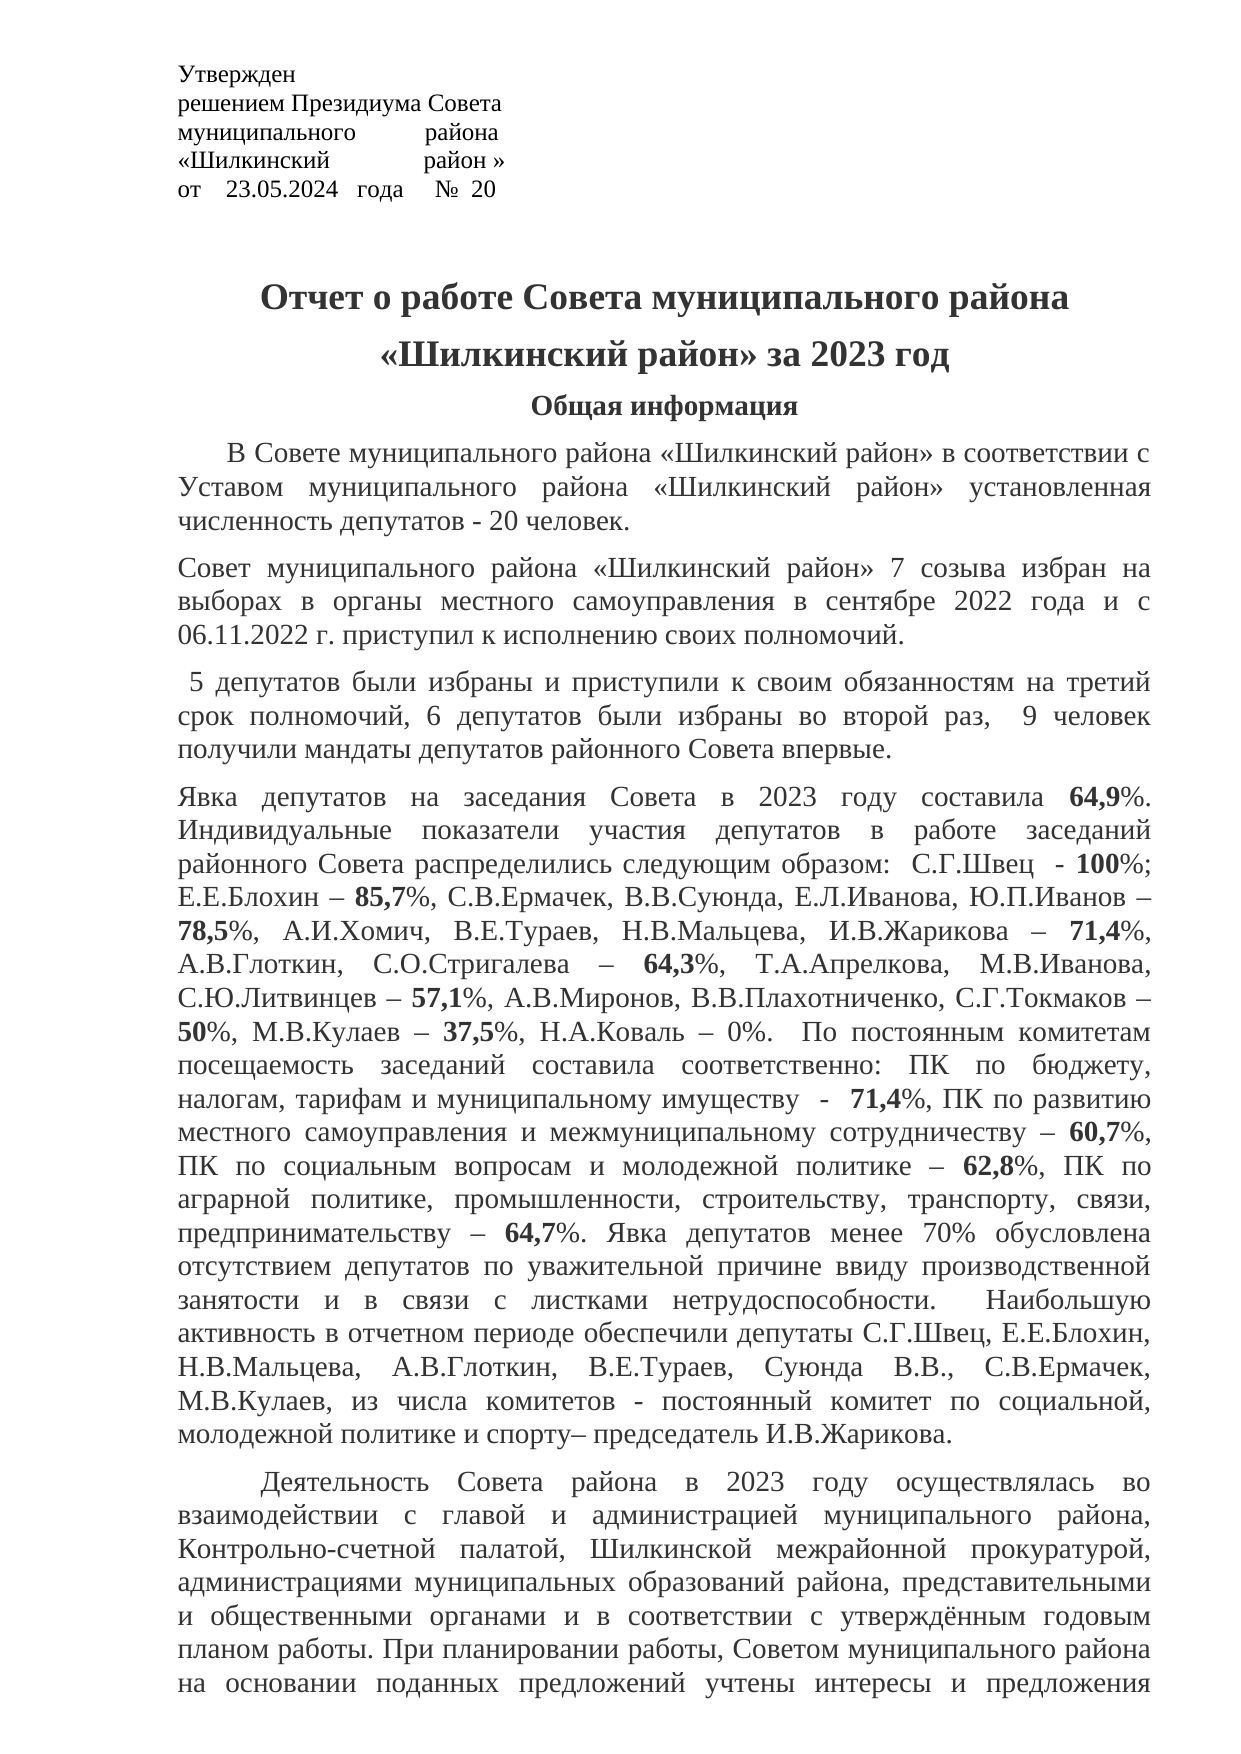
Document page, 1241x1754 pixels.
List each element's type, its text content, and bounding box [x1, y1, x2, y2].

text муниципального района [177, 117, 1152, 145]
text Утвержден [177, 59, 1152, 88]
text Отчет о работе Совета муниципального района [177, 274, 1152, 317]
text «Шилкинский район» за 2023 год [177, 331, 1152, 374]
text от 23.05.2024 года № 20 [177, 174, 1152, 203]
text решением Президиума Совета [177, 88, 1152, 117]
text В Совете муниципального района «Шилкинский район» в соответствии с Уставом муниципального района «Шилкинский район» установленная численность депутатов - 20 человек. [177, 436, 1152, 536]
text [177, 1464, 1152, 1698]
text «Шилкинский район » [177, 145, 1152, 174]
text Совет муниципального района «Шилкинский район» 7 созыва избран на выборах в органы местного самоуправления в сентябре 2022 года и с 06.11.2022 г. приступил к исполнению своих полномочий. [177, 550, 1152, 651]
text 5 депутатов были избраны и приступили к своим обязанностям на третий срок полномочий, 6 депутатов были избраны во второй раз, 9 человек получили мандаты депутатов районного Совета впервые. [177, 664, 1152, 765]
text Общая информация [177, 388, 1152, 422]
text Явка депутатов на заседания Совета в 2023 году составила 64,9%. Индивидуальные показатели участия депутатов в работе заседаний районного Совета распределились следующим образом: С.Г.Швец - 100%; Е.Е.Блохин – 85,7%, С.В.Ермачек, В.В.Суюнда, Е.Л.Иванова, Ю.П.Иванов – 78,5%, А.И.Хомич, В.Е.Тураев, Н.В.Мальцева, И.В.Жарикова – 71,4%, А.В.Глоткин, С.О.Стригалева – 64,3%, Т.А.Апрелкова, М.В.Иванова, С.Ю.Литвинцев – 57,1%, А.В.Миронов, В.В.Плахотниченко, С.Г.Токмаков – 50%, М.В.Кулаев – 37,5%, Н.А.Коваль – 0%. По постоянным комитетам посещаемость заседаний составила соответственно: ПК по бюджету, налогам, тарифам и муниципальному имуществу - 71,4%, ПК по развитию местного самоуправления и межмуниципальному сотрудничеству – 60,7%, ПК по социальным вопросам и молодежной политике – 62,8%, ПК по аграрной политике, промышленности, строительству, транспорту, связи, предпринимательству – 64,7%. Явка депутатов менее 70% обусловлена отсутствием депутатов по уважительной причине ввиду производственной занятости и в связи с листками нетрудоспособности. Наибольшую активность в отчетном периоде обеспечили депутаты С.Г.Швец, Е.Е.Блохин, Н.В.Мальцева, А.В.Глоткин, В.Е.Тураев, Суюнда В.В., С.В.Ермачек, М.В.Кулаев, из числа комитетов - постоянный комитет по социальной, молодежной политике и спорту– председатель И.В.Жарикова. [177, 779, 1152, 1450]
